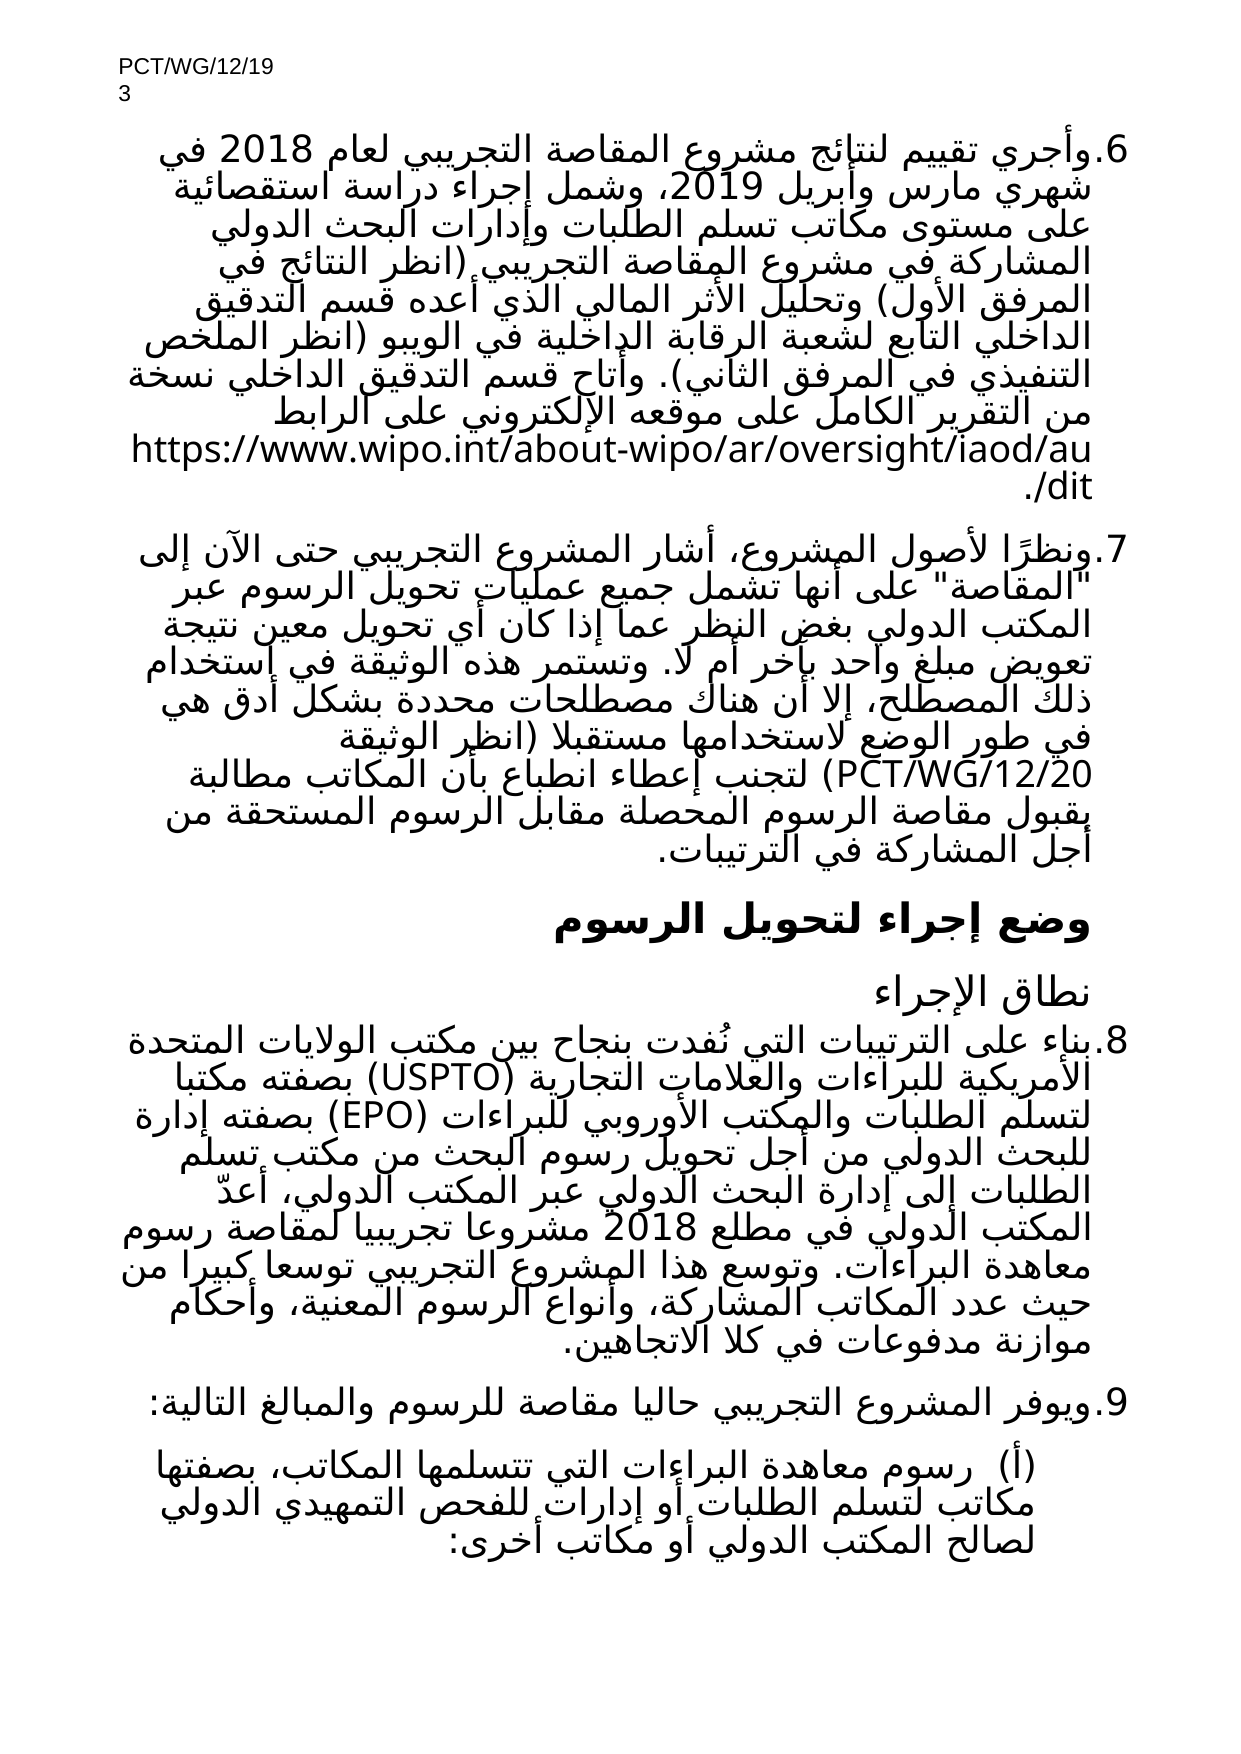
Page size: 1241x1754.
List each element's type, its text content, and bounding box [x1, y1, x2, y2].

list ويوفر المشروع التجريبي حاليا مقاصة للرسوم والمبالغ التالية: [118, 1386, 284, 1423]
subtitle نطاق الإجراء [118, 968, 1092, 1017]
list ويوفر المشروع التجريبي حاليا مقاصة للرسوم والمبالغ التالية: [772, 1386, 976, 1423]
text (أ) رسوم معاهدة البراءات التي تتسلمها المكاتب، بصفتها مكاتب لتسلم الطلبات أو إدارات للفحص التمهيدي الدولي لصالح المكتب الدولي أو مكاتب أخرى: [118, 1448, 1037, 1561]
subtitle وضع إجراء لتحويل الرسوم [118, 895, 1092, 943]
list ونظرًا لأصول المشروع، أشار المشروع التجريبي حتى الآن إلى "المقاصة" على أنها تشمل جميع عمليات تحويل الرسوم عبر المكتب الدولي بغض النظر عما إذا كان أي تحويل معين نتيجة تعويض مبلغ واحد بآخر أم لا. وتستمر هذه الوثيقة في استخدام ذلك المصطلح، إلا أن هناك مصطلحات محددة بشكل أدق هي في طور الوضع لاستخدامها مستقبلا (انظر الوثيقة PCT/WG/12/20) لتجنب إعطاء انطباع بأن المكاتب مطالبة بقبول مقاصة الرسوم المحصلة مقابل الرسوم المستحقة من أجل المشاركة في الترتيبات. [118, 532, 1093, 870]
list بناء على الترتيبات التي نُفدت بنجاح بين مكتب الولايات المتحدة الأمريكية للبراءات والعلامات التجارية (USPTO) بصفته مكتبا لتسلم الطلبات والمكتب الأوروبي للبراءات (EPO) بصفته إدارة للبحث الدولي من أجل تحويل رسوم البحث من مكتب تسلم الطلبات إلى إدارة البحث الدولي عبر المكتب الدولي، أعدّ المكتب الدولي في مطلع 2018 مشروعا تجريبيا لمقاصة رسوم معاهدة البراءات. وتوسع هذا المشروع التجريبي توسعا كبيرا من حيث عدد المكاتب المشاركة، وأنواع الرسوم المعنية، وأحكام موازنة مدفوعات في كلا الاتجاهين. [118, 1023, 1093, 1361]
list ويوفر المشروع التجريبي حاليا مقاصة للرسوم والمبالغ التالية: [264, 1386, 486, 1423]
list ويوفر المشروع التجريبي حاليا مقاصة للرسوم والمبالغ التالية: [468, 1386, 826, 1423]
list وأجري تقييم لنتائج مشروع المقاصة التجريبي لعام 2018 في شهري مارس وأبريل 2019، وشمل إجراء دراسة استقصائية على مستوى مكاتب تسلم الطلبات وإدارات البحث الدولي المشاركة في مشروع المقاصة التجريبي (انظر النتائج في المرفق الأول) وتحليل الأثر المالي الذي أعده قسم التدقيق الداخلي التابع لشعبة الرقابة الداخلية في الويبو (انظر الملخص التنفيذي في المرفق الثاني). وأتاح قسم التدقيق الداخلي نسخة من التقرير الكامل على موقعه الإلكتروني على الرابط https://www.wipo.int/about-wipo/ar/oversight/iaod/audit/. [118, 132, 1093, 507]
list ويوفر المشروع التجريبي حاليا مقاصة للرسوم والمبالغ التالية: [902, 1386, 1093, 1423]
